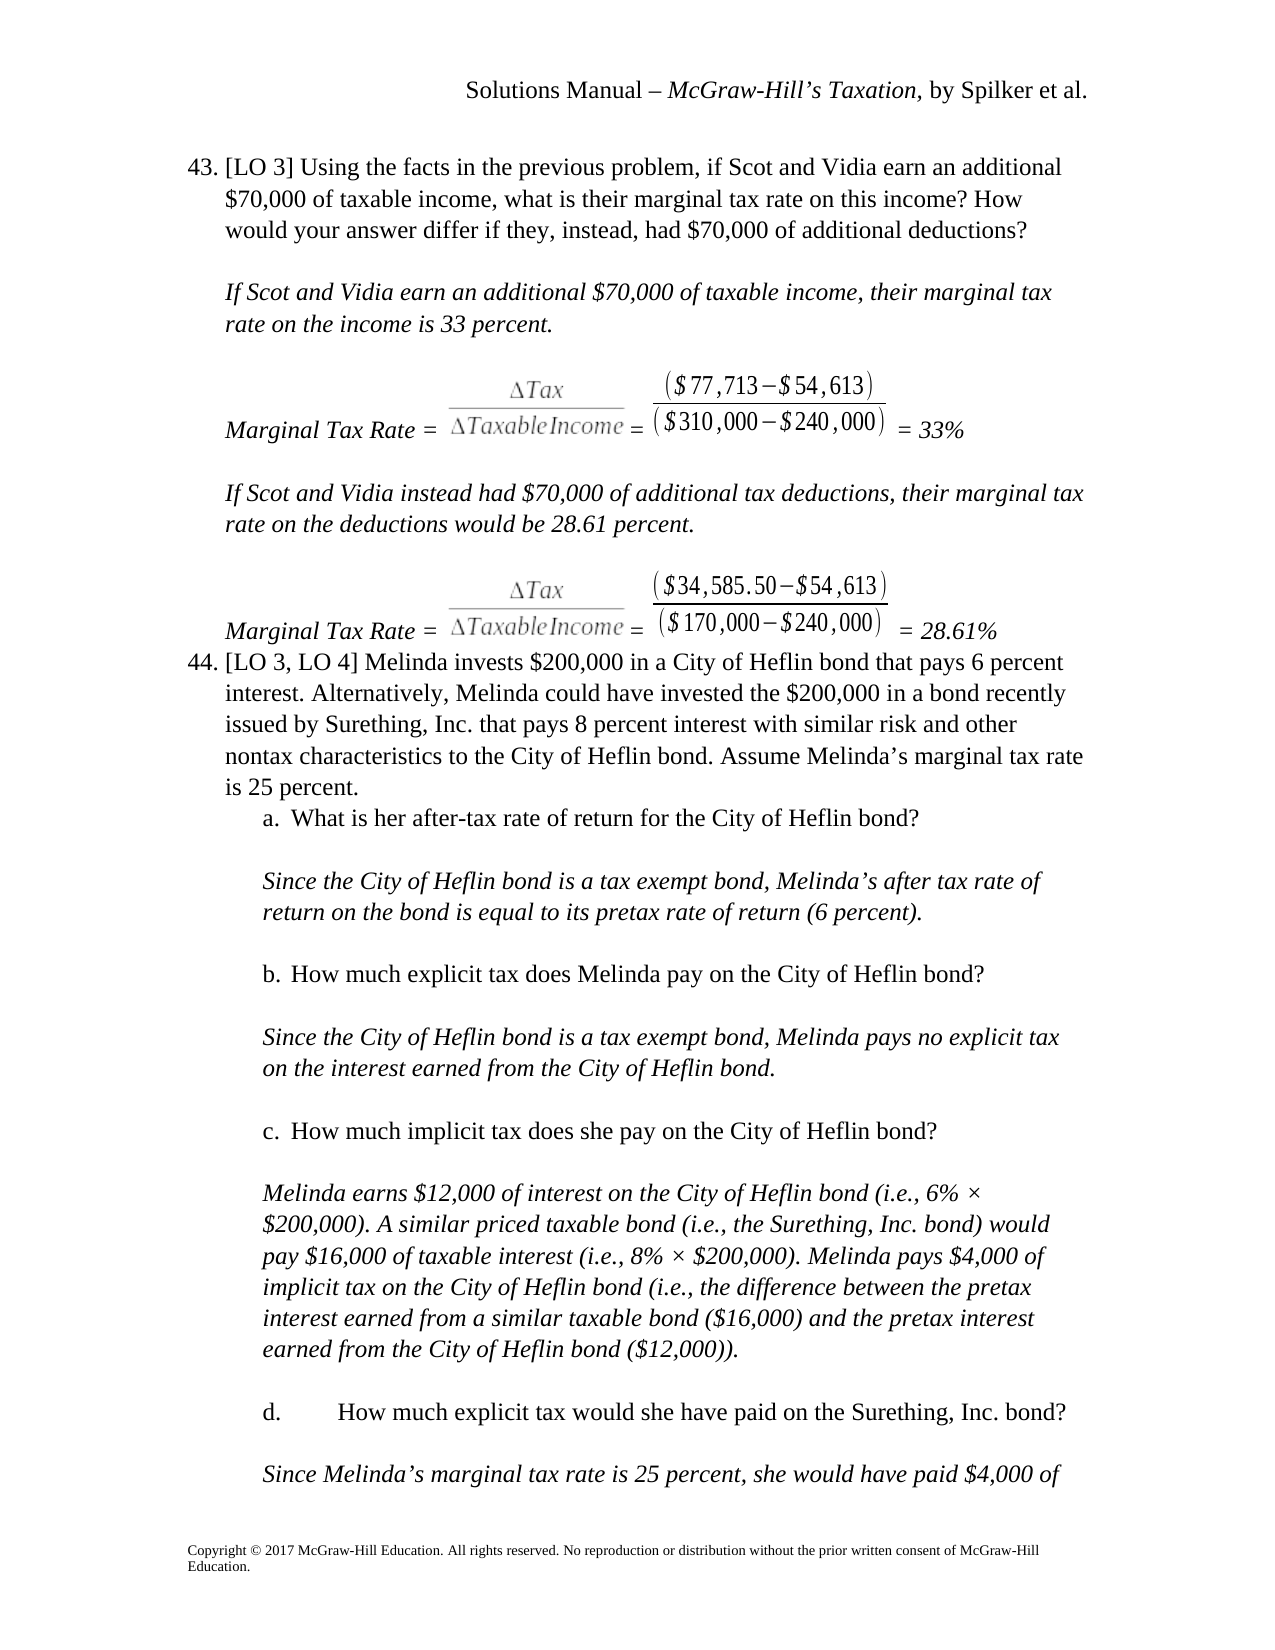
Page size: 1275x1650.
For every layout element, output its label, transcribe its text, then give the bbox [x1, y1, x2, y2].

list [LO 3] Using the facts in the previous problem, if Scot and Vidia earn an additional $70,000 of taxable income, what is their marginal tax rate on this income? How would your answer differ if they, instead, had $70,000 of additional deductions? [187, 150, 1087, 244]
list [262, 1394, 1087, 1488]
list What is her after-tax rate of return for the City of Heflin bond? Since the City of Heflin bond is a tax exempt bond, Melinda’s after tax rate of return on the bond is equal to its pretax rate of return (6 percent). [262, 801, 1087, 926]
text If Scot and Vidia instead had $70,000 of additional tax deductions, their marginal tax rate on the deductions would be 28.61 percent. Marginal Tax Rate = = = 28.61% [187, 444, 1087, 644]
text If Scot and Vidia earn an additional $70,000 of taxable income, their marginal tax rate on the income is 33 percent. [187, 244, 1087, 337]
list How much explicit tax does Melinda pay on the City of Heflin bond? Since the City of Heflin bond is a tax exempt bond, Melinda pays no explicit tax on the interest earned from the City of Heflin bond. [262, 957, 1087, 1082]
list [LO 3, LO 4] Melinda invests $200,000 in a City of Heflin bond that pays 6 percent interest. Alternatively, Melinda could have invested the $200,000 in a bond recently issued by Surething, Inc. that pays 8 percent interest with similar risk and other nontax characteristics to the City of Heflin bond. Assume Melinda’s marginal tax rate is 25 percent. [187, 644, 1087, 801]
list How much implicit tax does she pay on the City of Heflin bond? Melinda earns $12,000 of interest on the City of Heflin bond (i.e., 6% × $200,000). A similar priced taxable bond (i.e., the Surething, Inc. bond) would pay $16,000 of taxable interest (i.e., 8% × $200,000). Melinda pays $4,000 of implicit tax on the City of Heflin bond (i.e., the difference between the pretax interest earned from a similar taxable bond ($16,000) and the pretax interest earned from the City of Heflin bond ($12,000)). [262, 1113, 1087, 1363]
text Marginal Tax Rate = = = 33% [187, 337, 1087, 444]
